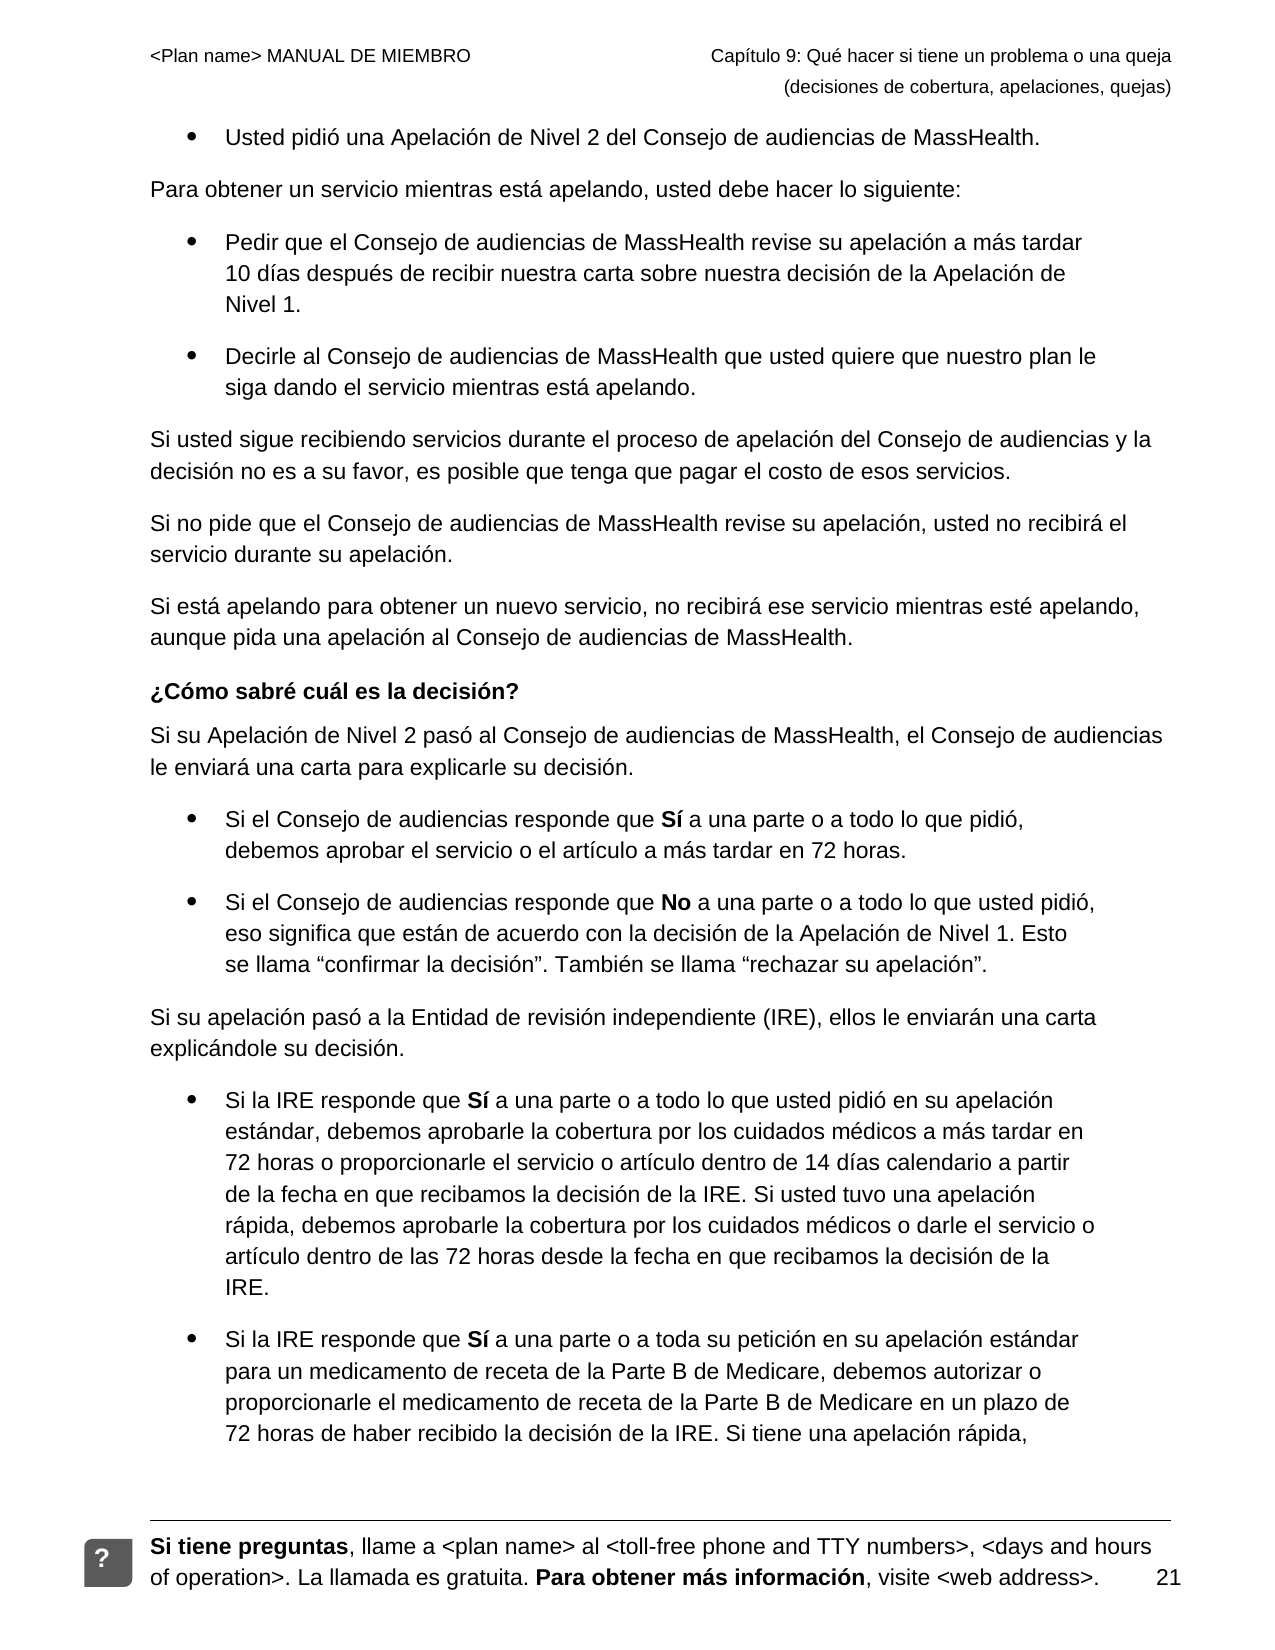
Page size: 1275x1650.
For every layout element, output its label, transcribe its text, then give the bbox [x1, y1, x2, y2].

subtitle ¿Cómo sabré cuál es la decisión? [150, 673, 1096, 706]
list Si la IRE responde que Sí a una parte o a todo lo que usted pidió en su apelación estándar, debemos aprobarle la cobertura por los cuidados médicos a más tardar en 72 horas o proporcionarle el servicio o artículo dentro de 14 días calendario a partir de la fecha en que recibamos la decisión de la IRE. Si usted tuvo una apelación rápida, debemos aprobarle la cobertura por los cuidados médicos o darle el servicio o artículo dentro de las 72 horas desde la fecha en que recibamos la decisión de la IRE. [187, 1083, 1096, 1302]
text Si su apelación pasó a la Entidad de revisión independiente (IRE), ellos le enviarán una carta explicándole su decisión. [150, 1000, 1171, 1062]
text Para obtener un servicio mientras está apelando, usted debe hacer lo siguiente: [150, 173, 1171, 204]
text Si no pide que el Consejo de audiencias de MassHealth revise su apelación, usted no recibirá el servicio durante su apelación. [150, 506, 1171, 569]
text Si usted sigue recibiendo servicios durante el proceso de apelación del Consejo de audiencias y la decisión no es a su favor, es posible que tenga que pagar el costo de esos servicios. [150, 423, 1171, 485]
text Si su Apelación de Nivel 2 pasó al Consejo de audiencias de MassHealth, el Consejo de audiencias le enviará una carta para explicarle su decisión. [150, 719, 1171, 781]
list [187, 1323, 1096, 1448]
list Pedir que el Consejo de audiencias de MassHealth revise su apelación a más tardar 10 días después de recibir nuestra carta sobre nuestra decisión de la Apelación de Nivel 1. [187, 225, 1096, 319]
list Usted pidió una Apelación de Nivel 2 del Consejo de audiencias de MassHealth. [187, 121, 1096, 152]
text Si está apelando para obtener un nuevo servicio, no recibirá ese servicio mientras esté apelando, aunque pida una apelación al Consejo de audiencias de MassHealth. [150, 589, 1171, 652]
list Si el Consejo de audiencias responde que No a una parte o a todo lo que usted pidió, eso significa que están de acuerdo con la decisión de la Apelación de Nivel 1. Esto se llama “confirmar la decisión”. También se llama “rechazar su apelación”. [187, 885, 1096, 979]
list Decirle al Consejo de audiencias de MassHealth que usted quiere que nuestro plan le siga dando el servicio mientras está apelando. [187, 339, 1096, 402]
list Si el Consejo de audiencias responde que Sí a una parte o a todo lo que pidió, debemos aprobar el servicio o el artículo a más tardar en 72 horas. [187, 802, 1096, 864]
